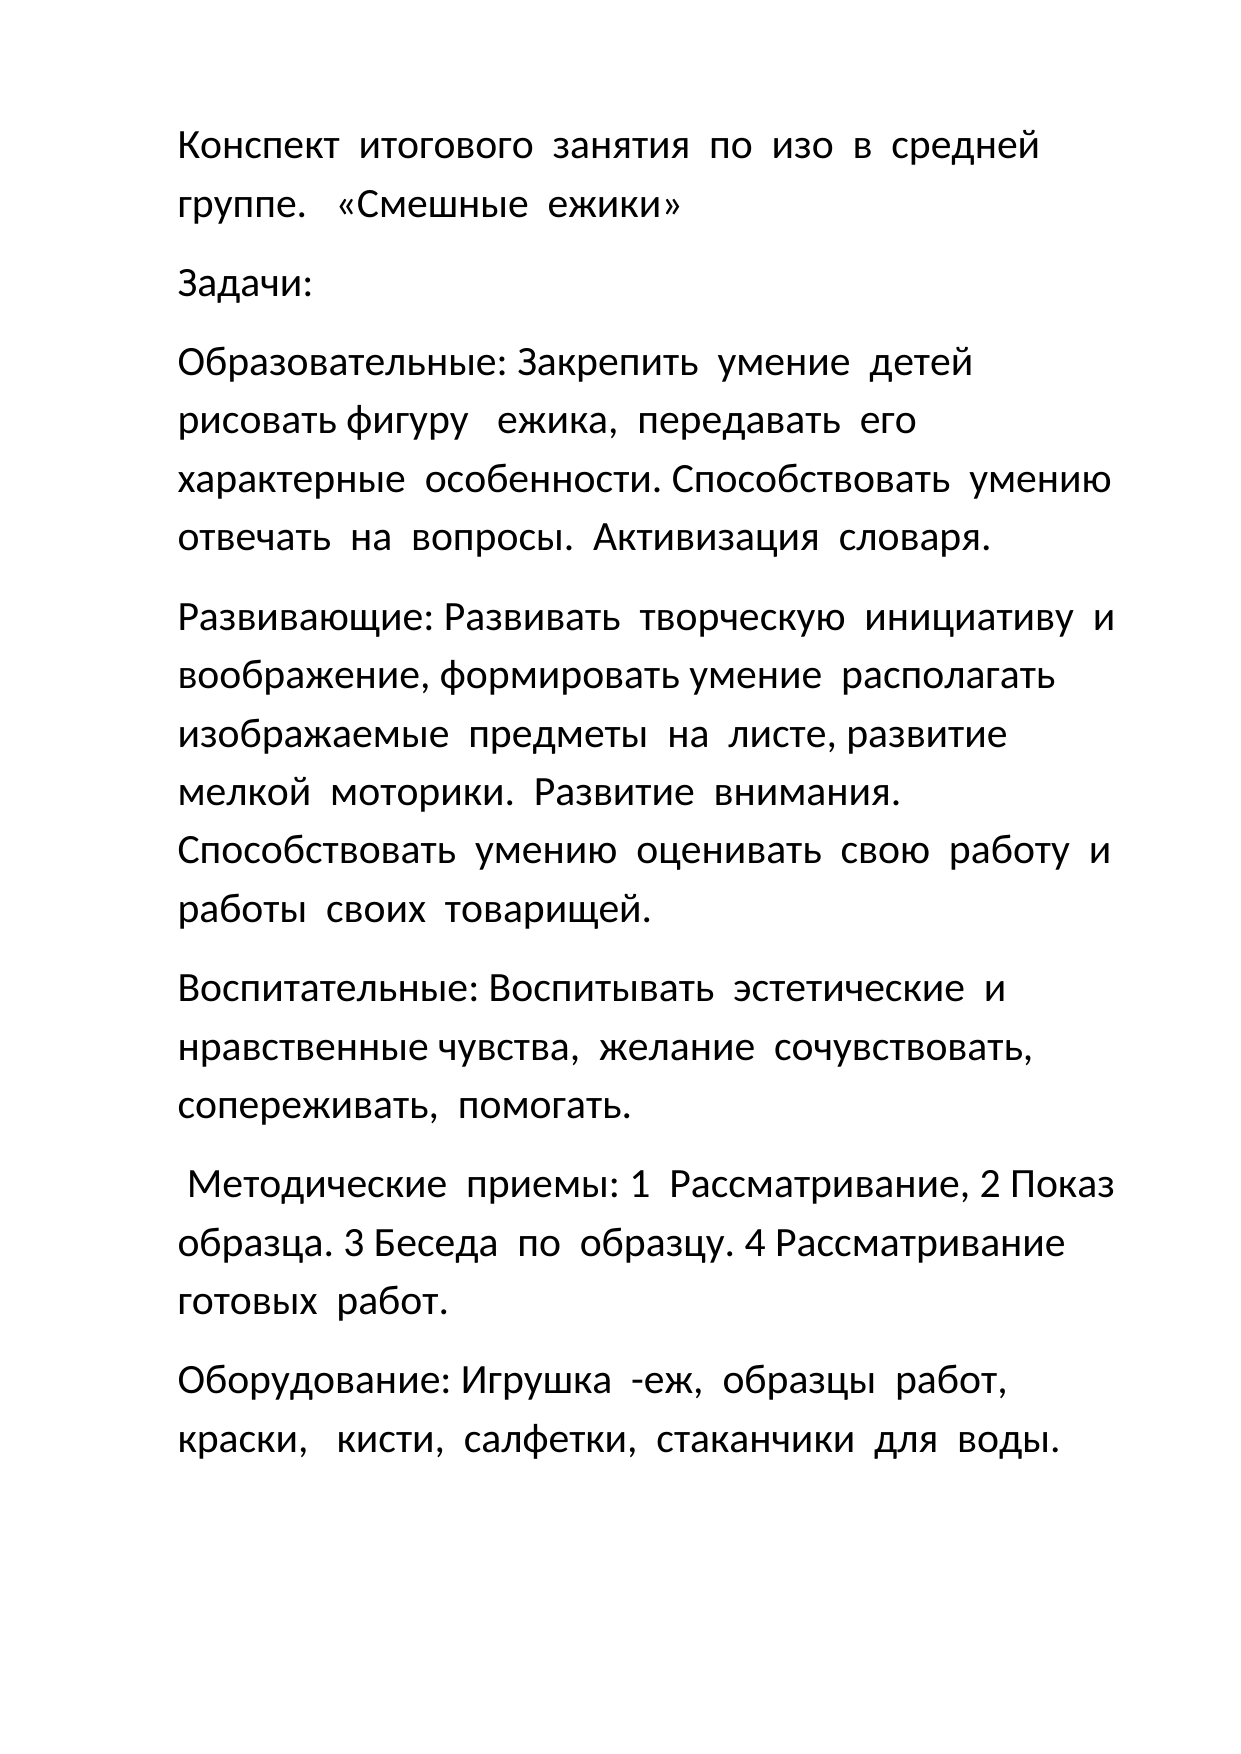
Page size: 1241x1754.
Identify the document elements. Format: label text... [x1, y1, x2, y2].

text Конспект итогового занятия по изо в средней группе. «Смешные ежики» [177, 118, 1152, 227]
text Образовательные: Закрепить умение детей рисовать фигуру ежика, передавать его характерные особенности. Способствовать умению отвечать на вопросы. Активизация словаря. [177, 335, 1152, 561]
text Оборудование: Игрушка -еж, образцы работ, краски, кисти, салфетки, стаканчики для воды. [177, 1353, 1152, 1463]
text Задачи: [177, 256, 1152, 307]
text Развивающие: Развивать творческую инициативу и воображение, формировать умение располагать изображаемые предметы на листе, развитие мелкой моторики. Развитие внимания. Способствовать умению оценивать свою работу и работы своих товарищей. [177, 590, 1152, 933]
text Воспитательные: Воспитывать эстетические и нравственные чувства, желание сочувствовать, сопереживать, помогать. [177, 961, 1152, 1129]
text Методические приемы: 1 Рассматривание, 2 Показ образца. 3 Беседа по образцу. 4 Рассматривание готовых работ. [177, 1157, 1152, 1325]
